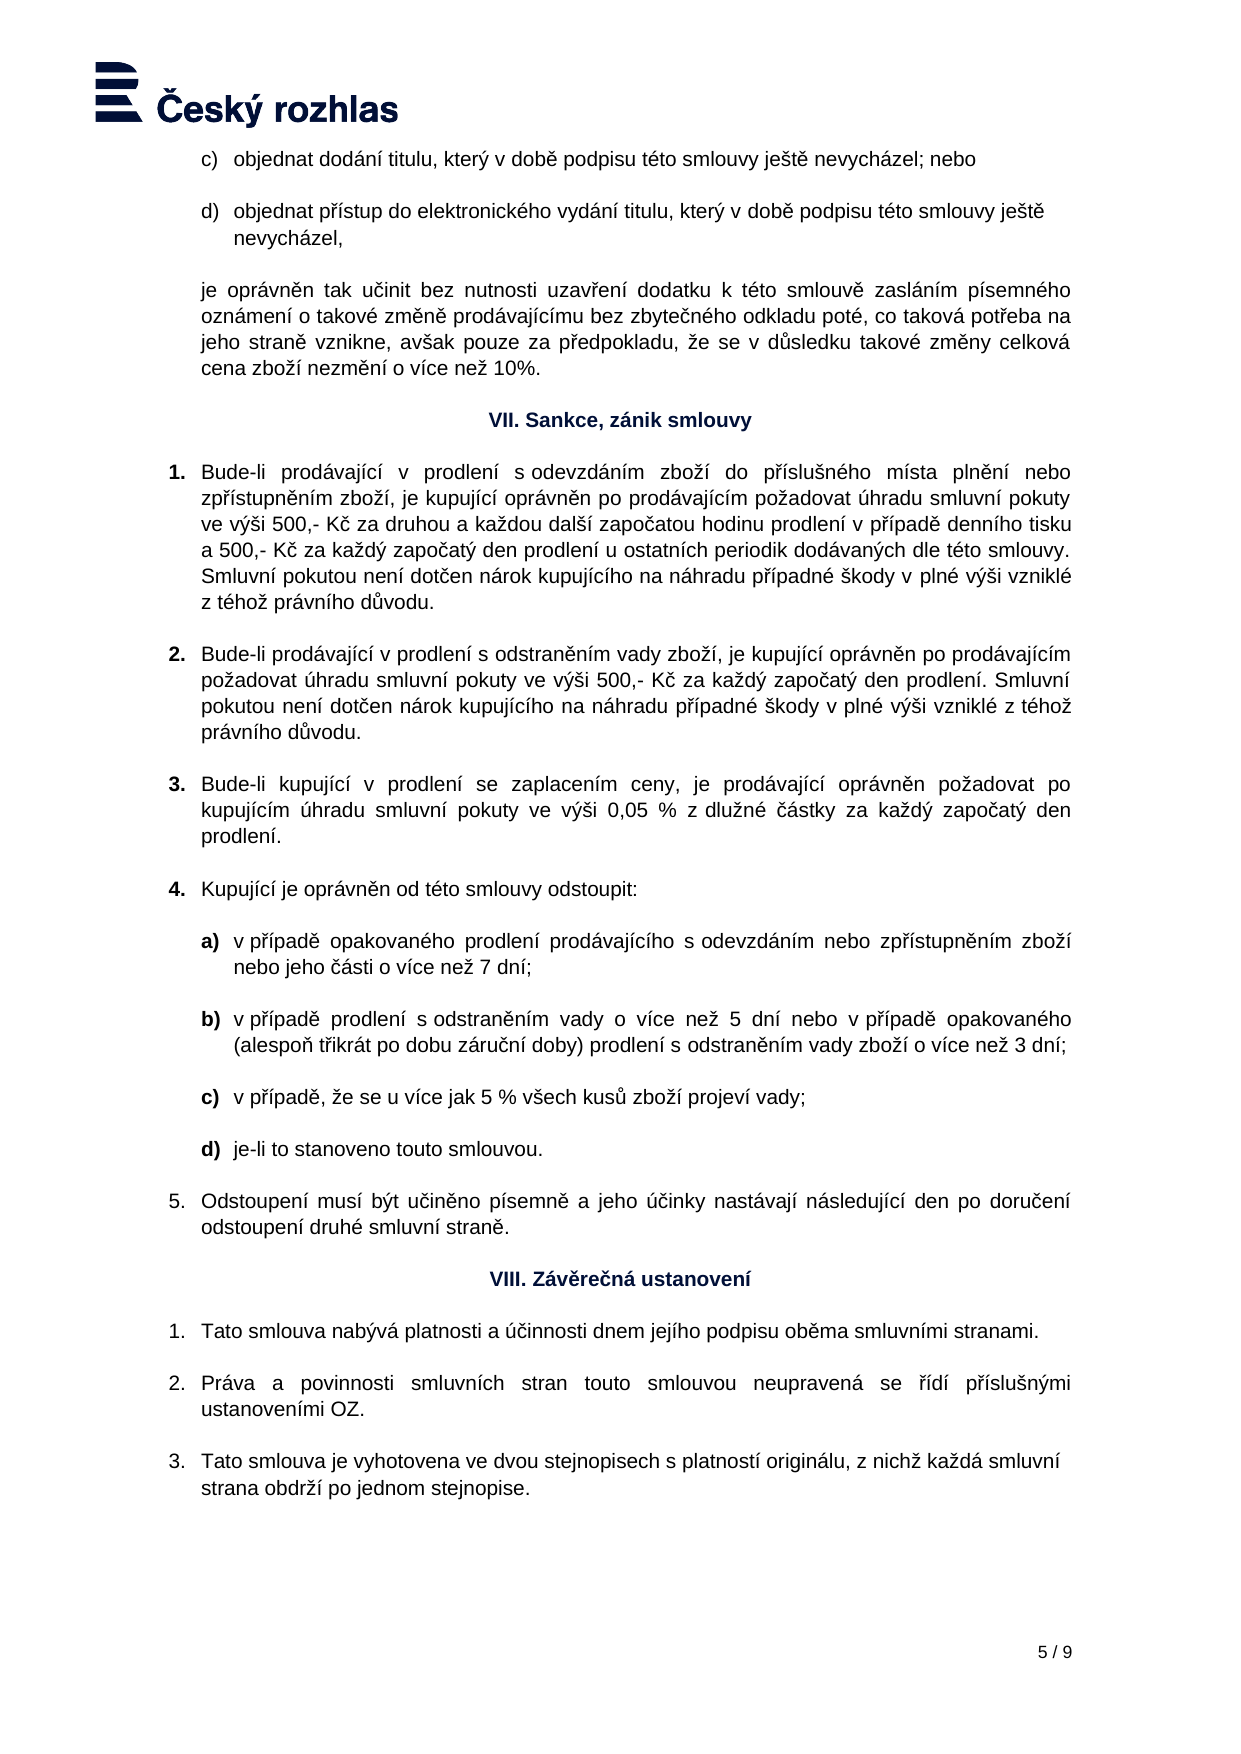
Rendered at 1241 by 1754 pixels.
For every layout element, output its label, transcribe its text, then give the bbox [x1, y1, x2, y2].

list je-li to stanoveno touto smlouvou. [201, 1136, 1072, 1162]
list v případě, že se u více jak 5 % všech kusů zboží projeví vady; [201, 1083, 1072, 1109]
list objednat dodání titulu, který v době podpisu této smlouvy ještě nevycházel; nebo [201, 146, 1072, 172]
list Odstoupení musí být učiněno písemně a jeho účinky nastávají následující den po doručení odstoupení druhé smluvní straně. [168, 1188, 1072, 1240]
list Bude-li prodávající v prodlení s odstraněním vady zboží, je kupující oprávněn po prodávajícím požadovat úhradu smluvní pokuty ve výši 500,- Kč za každý započatý den prodlení. Smluvní pokutou není dotčen nárok kupujícího na náhradu případné škody v plné výši vzniklé z téhož právního důvodu. [168, 641, 1072, 745]
list Tato smlouva nabývá platnosti a účinnosti dnem jejího podpisu oběma smluvními stranami. [168, 1318, 1072, 1344]
list Tato smlouva je vyhotovena ve dvou stejnopisech s platností originálu, z nichž každá smluvní strana obdrží po jednom stejnopise. [168, 1448, 1072, 1500]
list v případě opakovaného prodlení prodávajícího s odevzdáním nebo zpřístupněním zboží nebo jeho části o více než 7 dní; [201, 927, 1072, 979]
list v případě prodlení s odstraněním vady o více než 5 dní nebo v případě opakovaného (alespoň třikrát po dobu záruční doby) prodlení s odstraněním vady zboží o více než 3 dní; [201, 1005, 1072, 1057]
list Bude-li prodávající v prodlení s odevzdáním zboží do příslušného místa plnění nebo zpřístupněním zboží, je kupující oprávněn po prodávajícím požadovat úhradu smluvní pokuty ve výši 500,- Kč za druhou a každou další započatou hodinu prodlení v případě denního tisku a 500,- Kč za každý započatý den prodlení u ostatních periodik dodávaných dle této smlouvy. Smluvní pokutou není dotčen nárok kupujícího na náhradu případné škody v plné výši vzniklé z téhož právního důvodu. [168, 458, 1072, 615]
list je oprávněn tak učinit bez nutnosti uzavření dodatku k této smlouvě zasláním písemného oznámení o takové změně prodávajícímu bez zbytečného odkladu poté, co taková potřeba na jeho straně vznikne, avšak pouze za předpokladu, že se v důsledku takové změny celková cena zboží nezmění o více než 10%. [201, 276, 1072, 380]
list Práva a povinnosti smluvních stran touto smlouvou neupravená se řídí příslušnými ustanoveními OZ. [168, 1370, 1072, 1422]
subtitle Závěrečná ustanovení [168, 1266, 1072, 1292]
list Kupující je oprávněn od této smlouvy odstoupit: [168, 875, 1072, 901]
subtitle Sankce, zánik smlouvy [168, 406, 1072, 432]
picture [95, 62, 398, 128]
list objednat přístup do elektronického vydání titulu, který v době podpisu této smlouvy ještě nevycházel, [201, 198, 1072, 250]
list Bude-li kupující v prodlení se zaplacením ceny, je prodávající oprávněn požadovat po kupujícím úhradu smluvní pokuty ve výši 0,05 % z dlužné částky za každý započatý den prodlení. [168, 771, 1072, 849]
